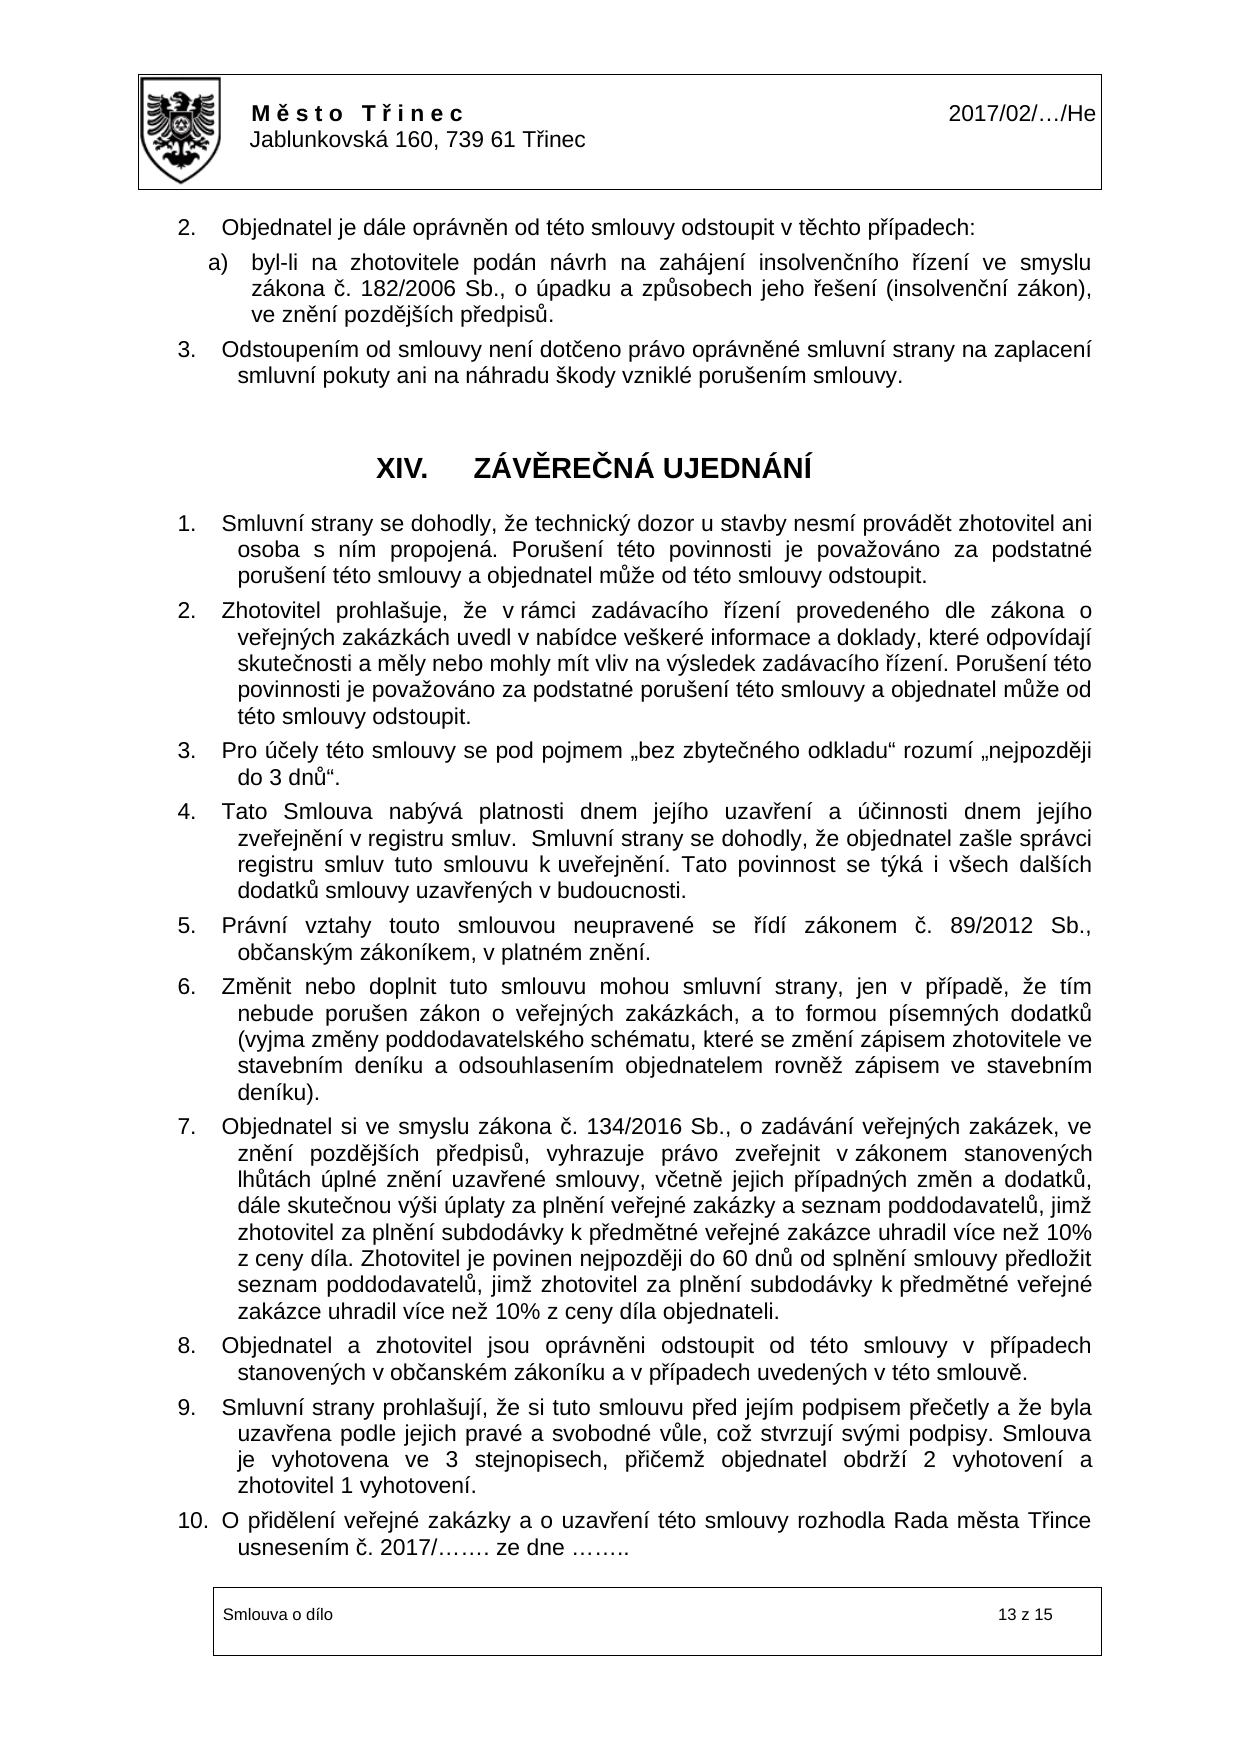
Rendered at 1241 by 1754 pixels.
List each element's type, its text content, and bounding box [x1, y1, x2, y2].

subtitle 2. Zhotovitel prohlašuje, že v rámci zadávacího řízení provedeného dle zákona o veřejných zakázkách uvedl v nabídce veškeré informace a doklady, které odpovídají skutečnosti a měly nebo mohly mít vliv na výsledek zadávacího řízení. Porušení této povinnosti je považováno za podstatné porušení této smlouvy a objednatel může od této smlouvy odstoupit. [177, 597, 1093, 729]
subtitle 3. Odstoupením od smlouvy není dotčeno právo oprávněné smluvní strany na zaplacení smluvní pokuty ani na náhradu škody vzniklé porušením smlouvy. [177, 336, 1093, 389]
subtitle 8. Objednatel a zhotovitel jsou oprávněni odstoupit od této smlouvy v případech stanovených v občanském zákoníku a v případech uvedených v této smlouvě. [177, 1332, 1093, 1385]
subtitle 6. Změnit nebo doplnit tuto smlouvu mohou smluvní strany, jen v případě, že tím nebude porušen zákon o veřejných zakázkách, a to formou písemných dodatků (vyjma změny poddodavatelského schématu, které se změní zápisem zhotovitele ve stavebním deníku a odsouhlasením objednatelem rovněž zápisem ve stavebním deníku). [177, 973, 1093, 1105]
subtitle ZÁVĚREČNÁ UJEDNÁNÍ [148, 451, 1093, 485]
subtitle 7. Objednatel si ve smyslu zákona č. 134/2016 Sb., o zadávání veřejných zakázek, ve znění pozdějších předpisů, vyhrazuje právo zveřejnit v zákonem stanovených lhůtách úplné znění uzavřené smlouvy, včetně jejich případných změn a dodatků, dále skutečnou výši úplaty za plnění veřejné zakázky a seznam poddodavatelů, jimž zhotovitel za plnění subdodávky k předmětné veřejné zakázce uhradil více než 10% z ceny díla. Zhotovitel je povinen nejpozději do 60 dnů od splnění smlouvy předložit seznam poddodavatelů, jimž zhotovitel za plnění subdodávky k předmětné veřejné zakázce uhradil více než 10% z ceny díla objednateli. [177, 1113, 1093, 1324]
subtitle 1. Smluvní strany se dohodly, že technický dozor u stavby nesmí provádět zhotovitel ani osoba s ním propojená. Porušení této povinnosti je považováno za podstatné porušení této smlouvy a objednatel může od této smlouvy odstoupit. [177, 510, 1093, 589]
subtitle 4. Tato Smlouva nabývá platnosti dnem jejího uzavření a účinnosti dnem jejího zveřejnění v registru smluv. Smluvní strany se dohodly, že objednatel zašle správci registru smluv tuto smlouvu k uveřejnění. Tato povinnost se týká i všech dalších dodatků smlouvy uzavřených v budoucnosti. [177, 798, 1093, 904]
subtitle 10. O přidělení veřejné zakázky a o uzavření této smlouvy rozhodla Rada města Třince usnesením č. 2017/……. ze dne …….. [177, 1507, 1093, 1560]
subtitle 3. Pro účely této smlouvy se pod pojmem „bez zbytečného odkladu“ rozumí „nejpozději do 3 dnů“. [177, 737, 1093, 790]
text a) byl-li na zhotovitele podán návrh na zahájení insolvenčního řízení ve smyslu zákona č. 182/2006 Sb., o úpadku a způsobech jeho řešení (insolvenční zákon), ve znění pozdějších předpisů. [208, 249, 1093, 328]
subtitle 5. Právní vztahy touto smlouvou neupravené se řídí zákonem č. 89/2012 Sb., občanským zákoníkem, v platném znění. [177, 912, 1093, 965]
subtitle 2. Objednatel je dále oprávněn od této smlouvy odstoupit v těchto případech: [177, 214, 1093, 240]
subtitle 9. Smluvní strany prohlašují, že si tuto smlouvu před jejím podpisem přečetly a že byla uzavřena podle jejich pravé a svobodné vůle, což stvrzují svými podpisy. Smlouva je vyhotovena ve 3 stejnopisech, přičemž objednatel obdrží 2 vyhotovení a zhotovitel 1 vyhotovení. [177, 1393, 1093, 1499]
